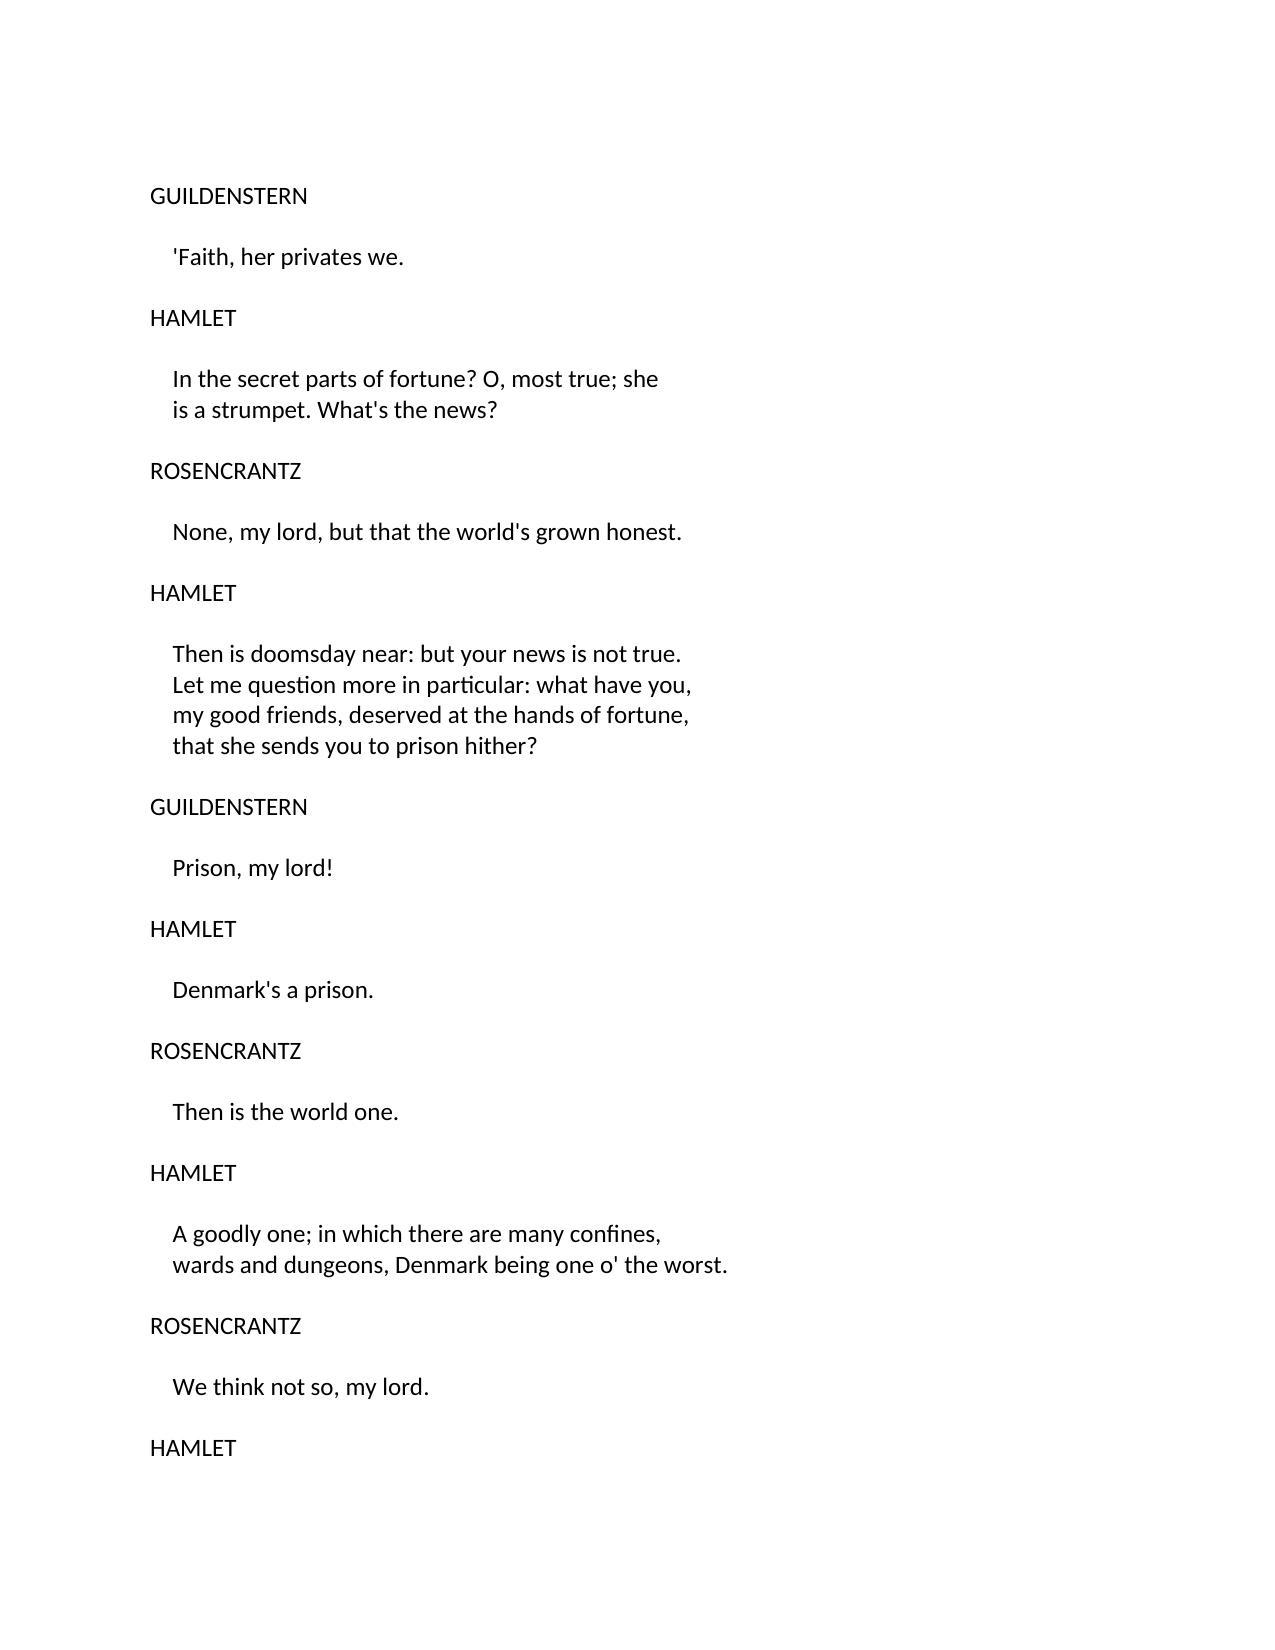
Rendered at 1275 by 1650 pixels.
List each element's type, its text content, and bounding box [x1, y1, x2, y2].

text HAMLET [150, 577, 1125, 608]
text ROSENCRANTZ [150, 1035, 1125, 1066]
text wards and dungeons, Denmark being one o' the worst. [150, 1249, 1125, 1279]
text is a strumpet. What's the news? [150, 394, 1125, 425]
text A goodly one; in which there are many confines, [150, 1218, 1125, 1249]
text We think not so, my lord. [150, 1371, 1125, 1401]
text 'Faith, her privates we. [150, 242, 1125, 272]
text HAMLET [150, 303, 1125, 333]
text HAMLET [150, 1432, 1125, 1462]
text Prison, my lord! [150, 852, 1125, 882]
text that she sends you to prison hither? [150, 730, 1125, 760]
text In the secret parts of fortune? O, most true; she [150, 364, 1125, 394]
text HAMLET [150, 913, 1125, 943]
text Let me question more in particular: what have you, [150, 669, 1125, 699]
text GUILDENSTERN [150, 181, 1125, 211]
text ROSENCRANTZ [150, 1310, 1125, 1340]
text ROSENCRANTZ [150, 455, 1125, 486]
text GUILDENSTERN [150, 791, 1125, 821]
text Then is doomsday near: but your news is not true. [150, 638, 1125, 669]
text Denmark's a prison. [150, 974, 1125, 1004]
text Then is the world one. [150, 1096, 1125, 1127]
text HAMLET [150, 1157, 1125, 1188]
text None, my lord, but that the world's grown honest. [150, 516, 1125, 547]
text my good friends, deserved at the hands of fortune, [150, 699, 1125, 730]
